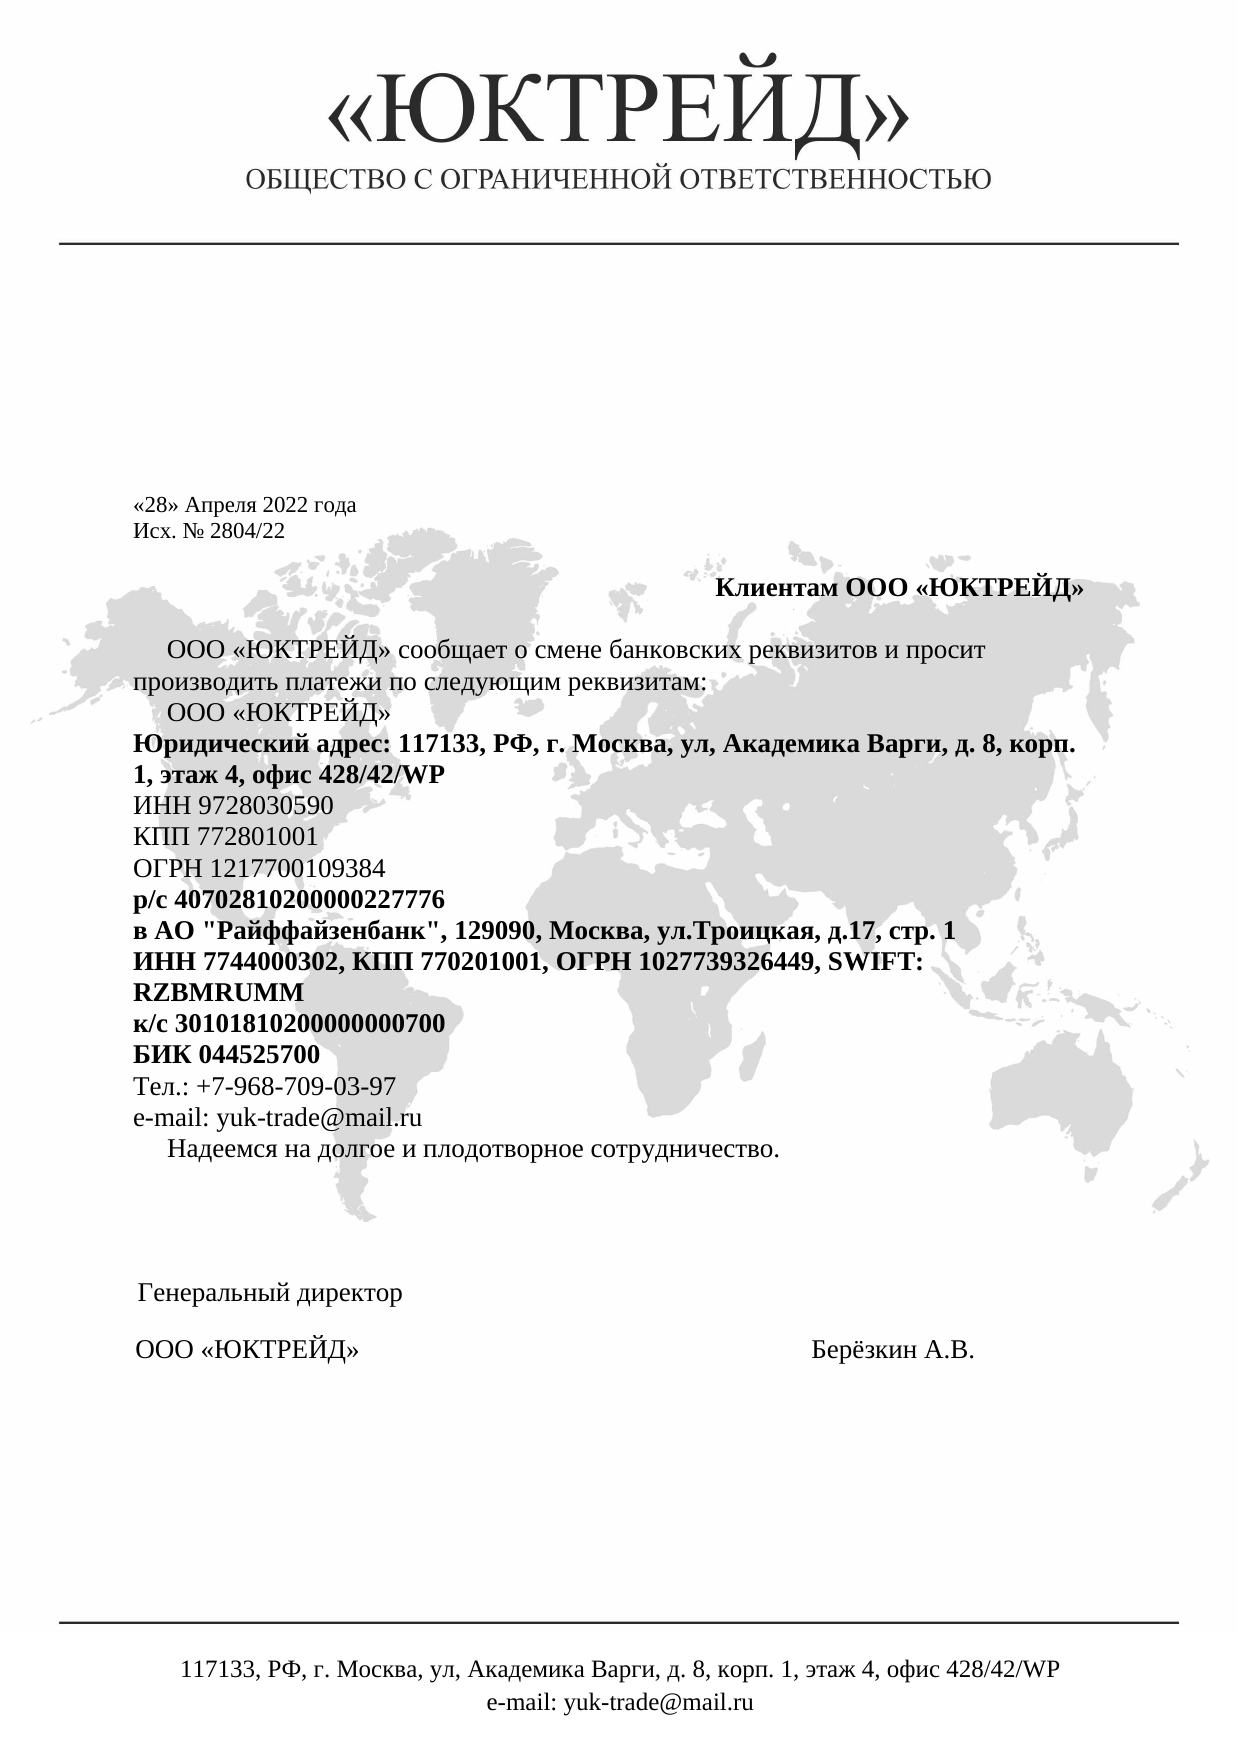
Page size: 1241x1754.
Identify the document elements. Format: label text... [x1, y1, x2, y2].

text Исх. № 2804/22 [133, 517, 1093, 543]
text ООО «ЮКТРЕЙД» сообщает о смене банковских реквизитов и просит производить платежи по следующим реквизитам: [133, 634, 1093, 696]
text Генеральный директор [0, 1276, 1223, 1307]
text р/с 40702810200000227776 в АО "Райффайзенбанк", 129090, Москва, ул.Троицкая, д.17, стр. 1 [133, 883, 1093, 945]
picture [0, 1364, 1238, 1633]
text Юридический адрес: 117133, РФ, г. Москва, ул, Академика Варги, д. 8, корп. 1, этаж 4, офис 428/42/WP [133, 727, 1093, 789]
text «28» Апреля 2022 года [133, 491, 1093, 517]
text Клиентам ООО «ЮКТРЕЙД» [133, 571, 1093, 602]
text 117133, РФ, г. Москва, ул, Академика Варги, д. 8, корп. 1, этаж 4, офис 428/42/WP [0, 1654, 1240, 1683]
picture [0, 0, 1238, 1333]
text ООО «ЮКТРЕЙД» Берёзкин А.В. [0, 1333, 1240, 1364]
text Надеемся на долгое и плодотворное сотрудничество. [133, 1132, 1093, 1163]
text ООО «ЮКТРЕЙД» [133, 696, 1093, 727]
text e-mail: yuk-trade@mail.ru [0, 1687, 1240, 1716]
text Тел.: +7-968-709-03-97 e-mail: yuk-trade@mail.ru [133, 1070, 1093, 1132]
text ИНН 9728030590 КПП 772801001 [133, 789, 1093, 852]
text ИНН 7744000302, КПП 770201001, ОГРН 1027739326449, SWIFT: RZBMRUMM [133, 945, 1093, 1007]
text к/с 30101810200000000700 БИК 044525700 [133, 1007, 1093, 1070]
text ОГРН 1217700109384 [133, 852, 1093, 883]
